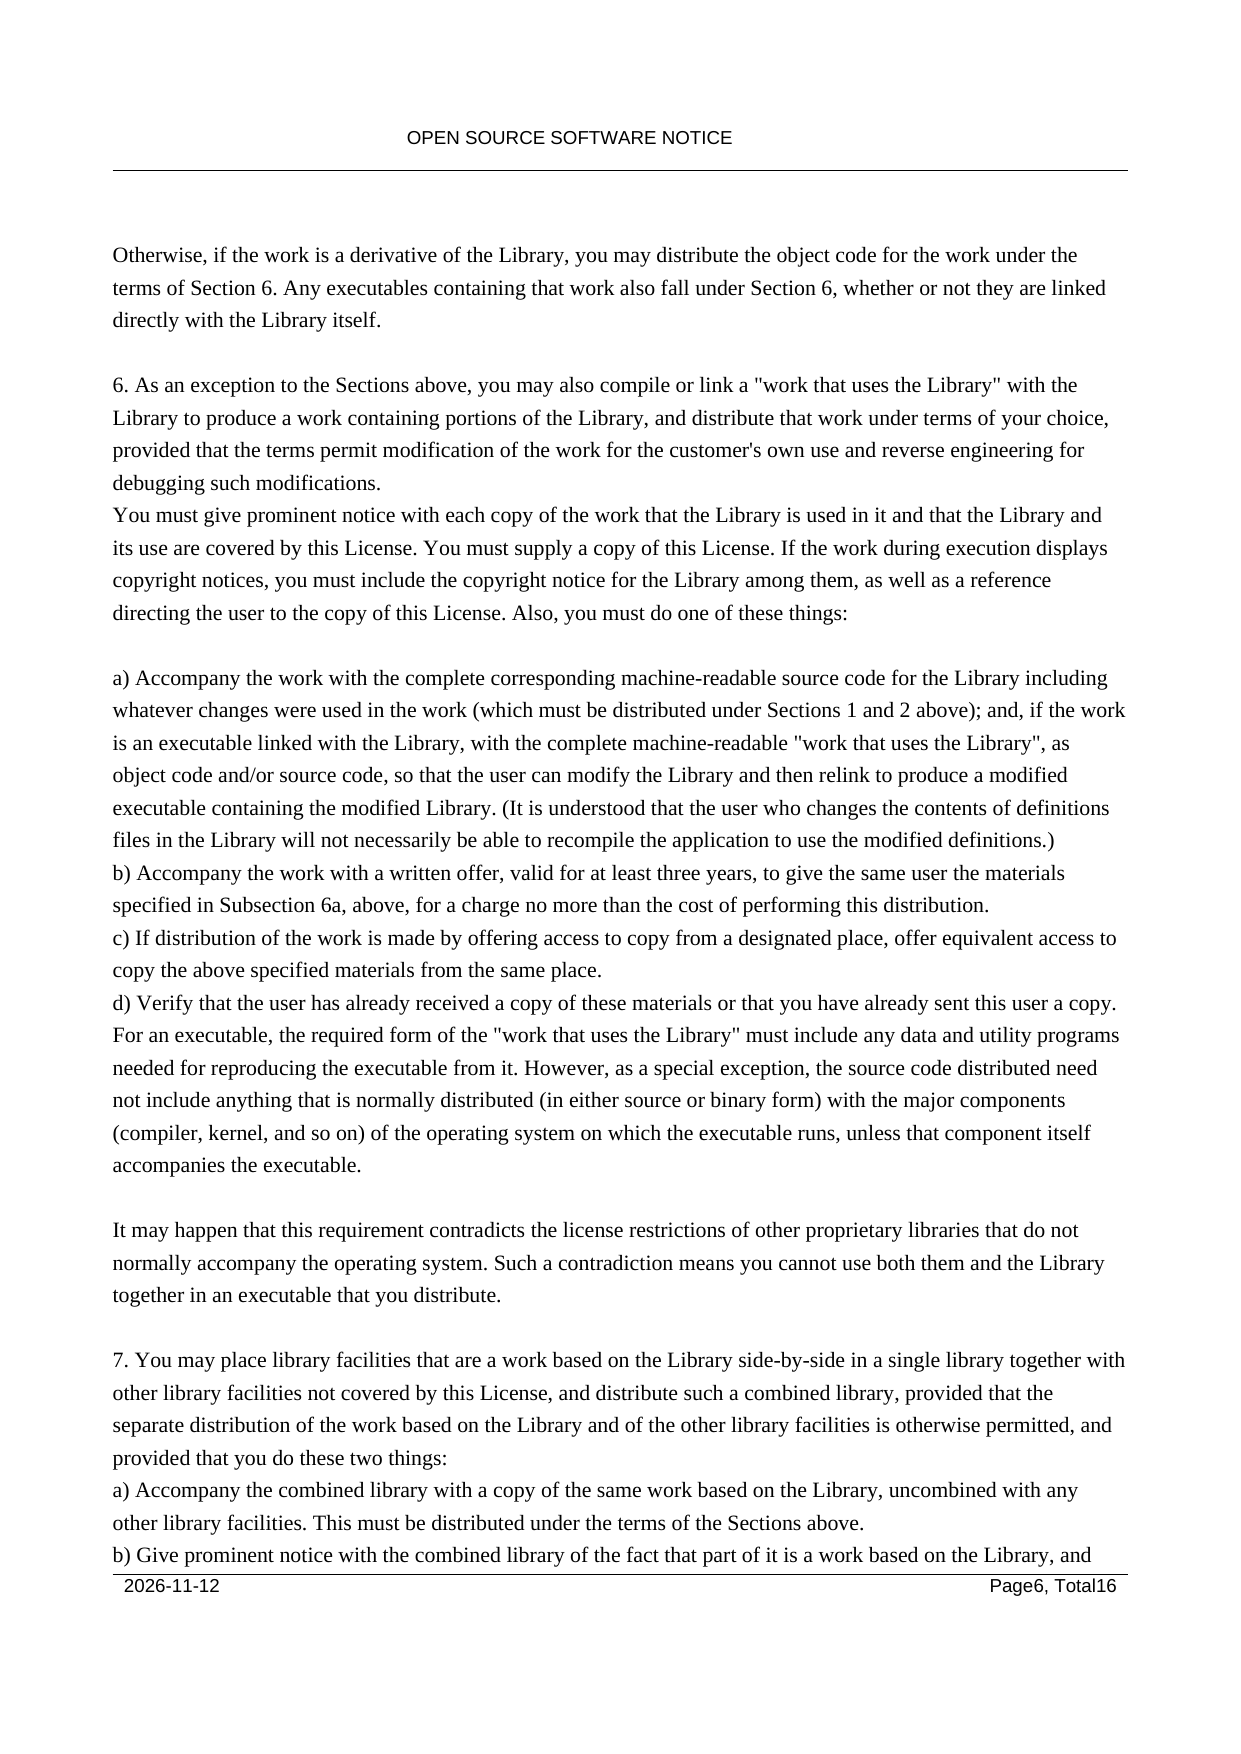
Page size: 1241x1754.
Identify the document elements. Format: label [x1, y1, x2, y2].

text [112, 206, 1128, 1571]
